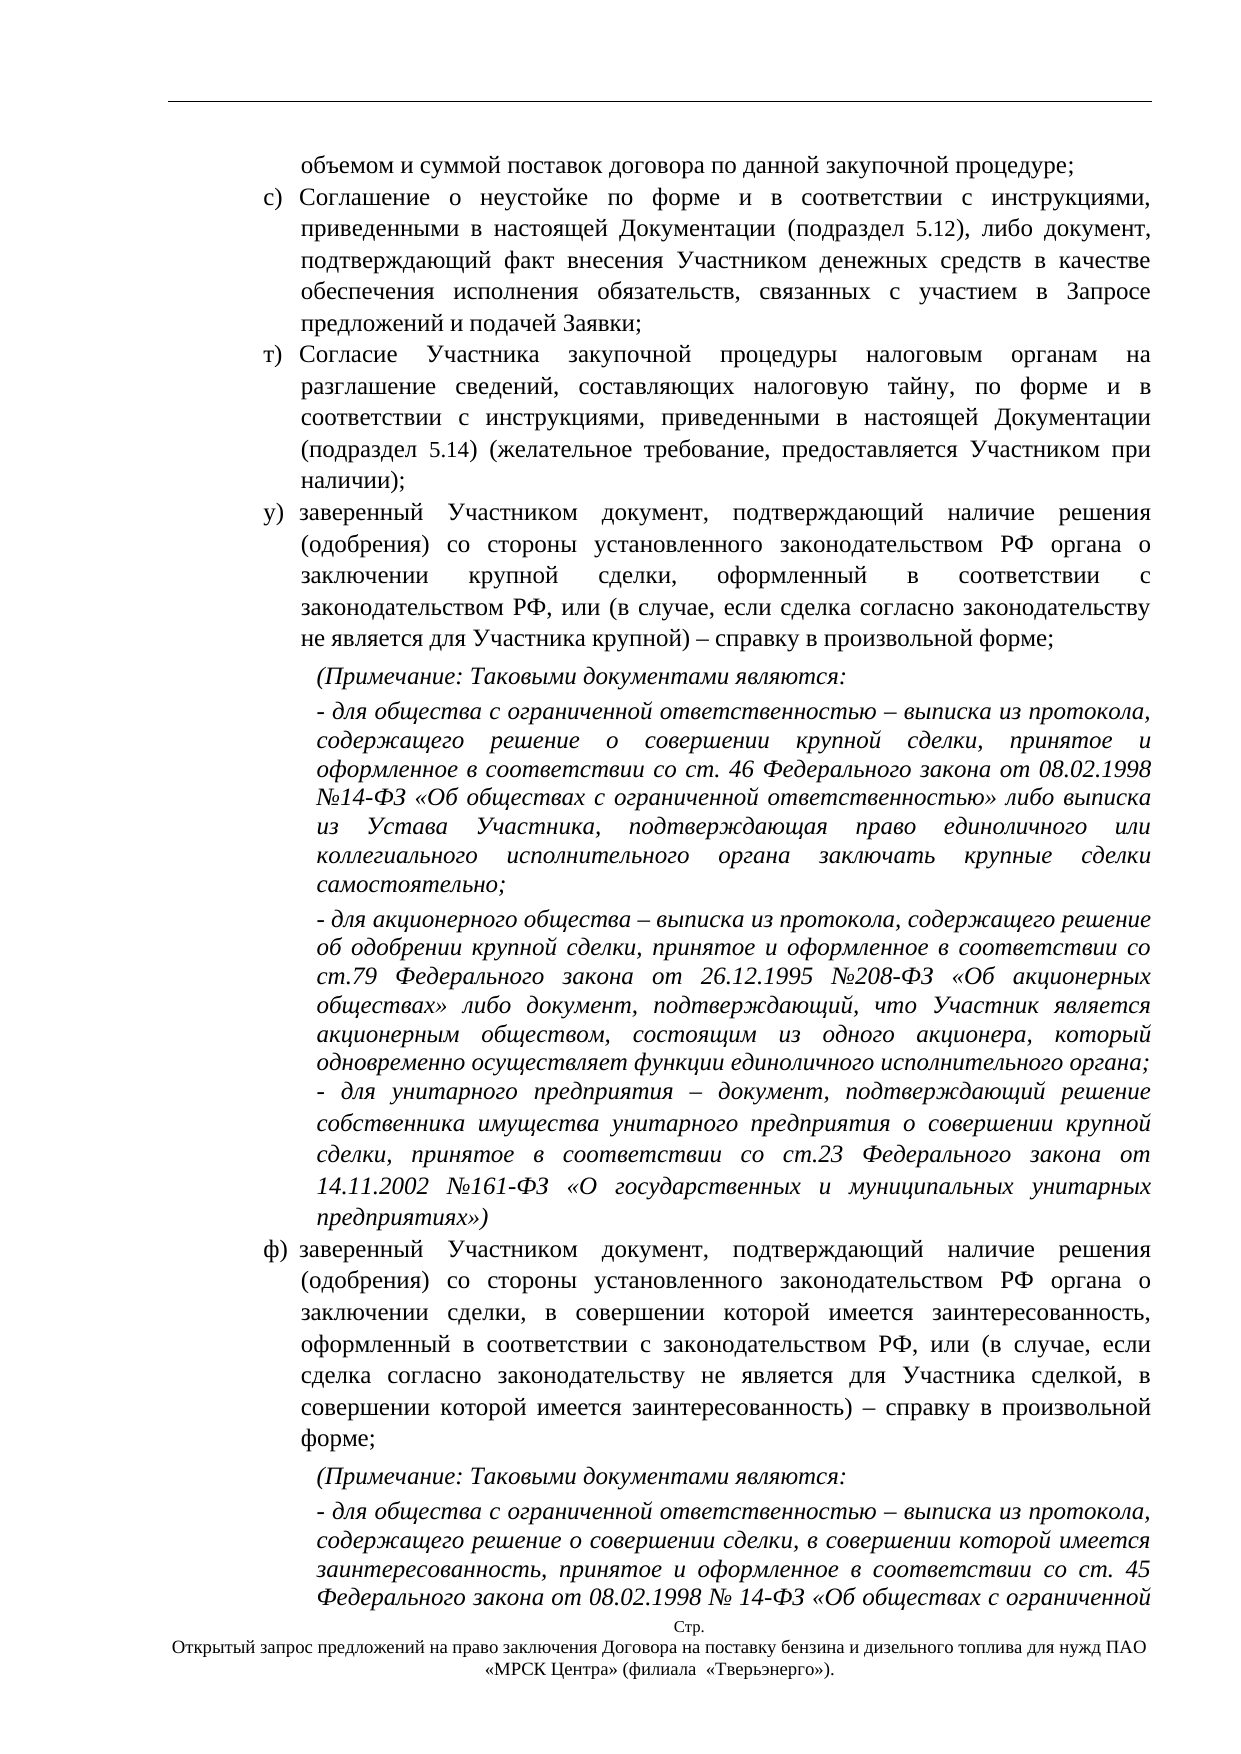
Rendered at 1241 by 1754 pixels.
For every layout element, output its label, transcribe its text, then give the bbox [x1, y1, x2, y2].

list (Примечание: Таковыми документами являются: [316, 1461, 1152, 1490]
list (Примечание: Таковыми документами являются: [316, 661, 1152, 690]
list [263, 150, 1152, 179]
list - для акционерного общества – выписка из протокола, содержащего решение об одобрении крупной сделки, принятое и оформленное в соответствии со ст.79 Федерального закона от 26.12.1995 №208-ФЗ «Об акционерных обществах» либо документ, подтверждающий, что Участник является акционерным обществом, состоящим из одного акционера, который одновременно осуществляет функции единоличного исполнительного органа; [316, 904, 1152, 1076]
list заверенный Участником документ, подтверждающий наличие решения (одобрения) со стороны установленного законодательством РФ органа о заключении крупной сделки, оформленный в соответствии с законодательством РФ, или (в случае, если сделка согласно законодательству не является для Участника крупной) – справку в произвольной форме; [263, 497, 1152, 652]
list - для общества с ограниченной ответственностью – выписка из протокола, содержащего решение о совершении крупной сделки, принятое и оформленное в соответствии со ст. 46 Федерального закона от 08.02.1998 №14-ФЗ «Об обществах с ограниченной ответственностью» либо выписка из Устава Участника, подтверждающая право единоличного или коллегиального исполнительного органа заключать крупные сделки самостоятельно; [316, 696, 1152, 897]
list Согласие Участника закупочной процедуры налоговым органам на разглашение сведений, составляющих налоговую тайну, по форме и в соответствии с инструкциями, приведенными в настоящей Документации (подраздел 5.14) (желательное требование, предоставляется Участником при наличии); [263, 339, 1152, 494]
list - для унитарного предприятия – документ, подтверждающий решение собственника имущества унитарного предприятия о совершении крупной сделки, принятое в соответствии со ст.23 Федерального закона от 14.11.2002 №161-ФЗ «О государственных и муниципальных унитарных предприятиях») [316, 1076, 1152, 1231]
list Соглашение о неустойке по форме и в соответствии с инструкциями, приведенными в настоящей Документации (подраздел 5.12), либо документ, подтверждающий факт внесения Участником денежных средств в качестве обеспечения исполнения обязательств, связанных с участием в Запросе предложений и подачей Заявки; [263, 182, 1152, 337]
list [316, 1496, 1152, 1611]
list заверенный Участником документ, подтверждающий наличие решения (одобрения) со стороны установленного законодательством РФ органа о заключении сделки, в совершении которой имеется заинтересованность, оформленный в соответствии с законодательством РФ, или (в случае, если сделка согласно законодательству не является для Участника сделкой, в совершении которой имеется заинтересованность) – справку в произвольной форме; [263, 1234, 1152, 1452]
